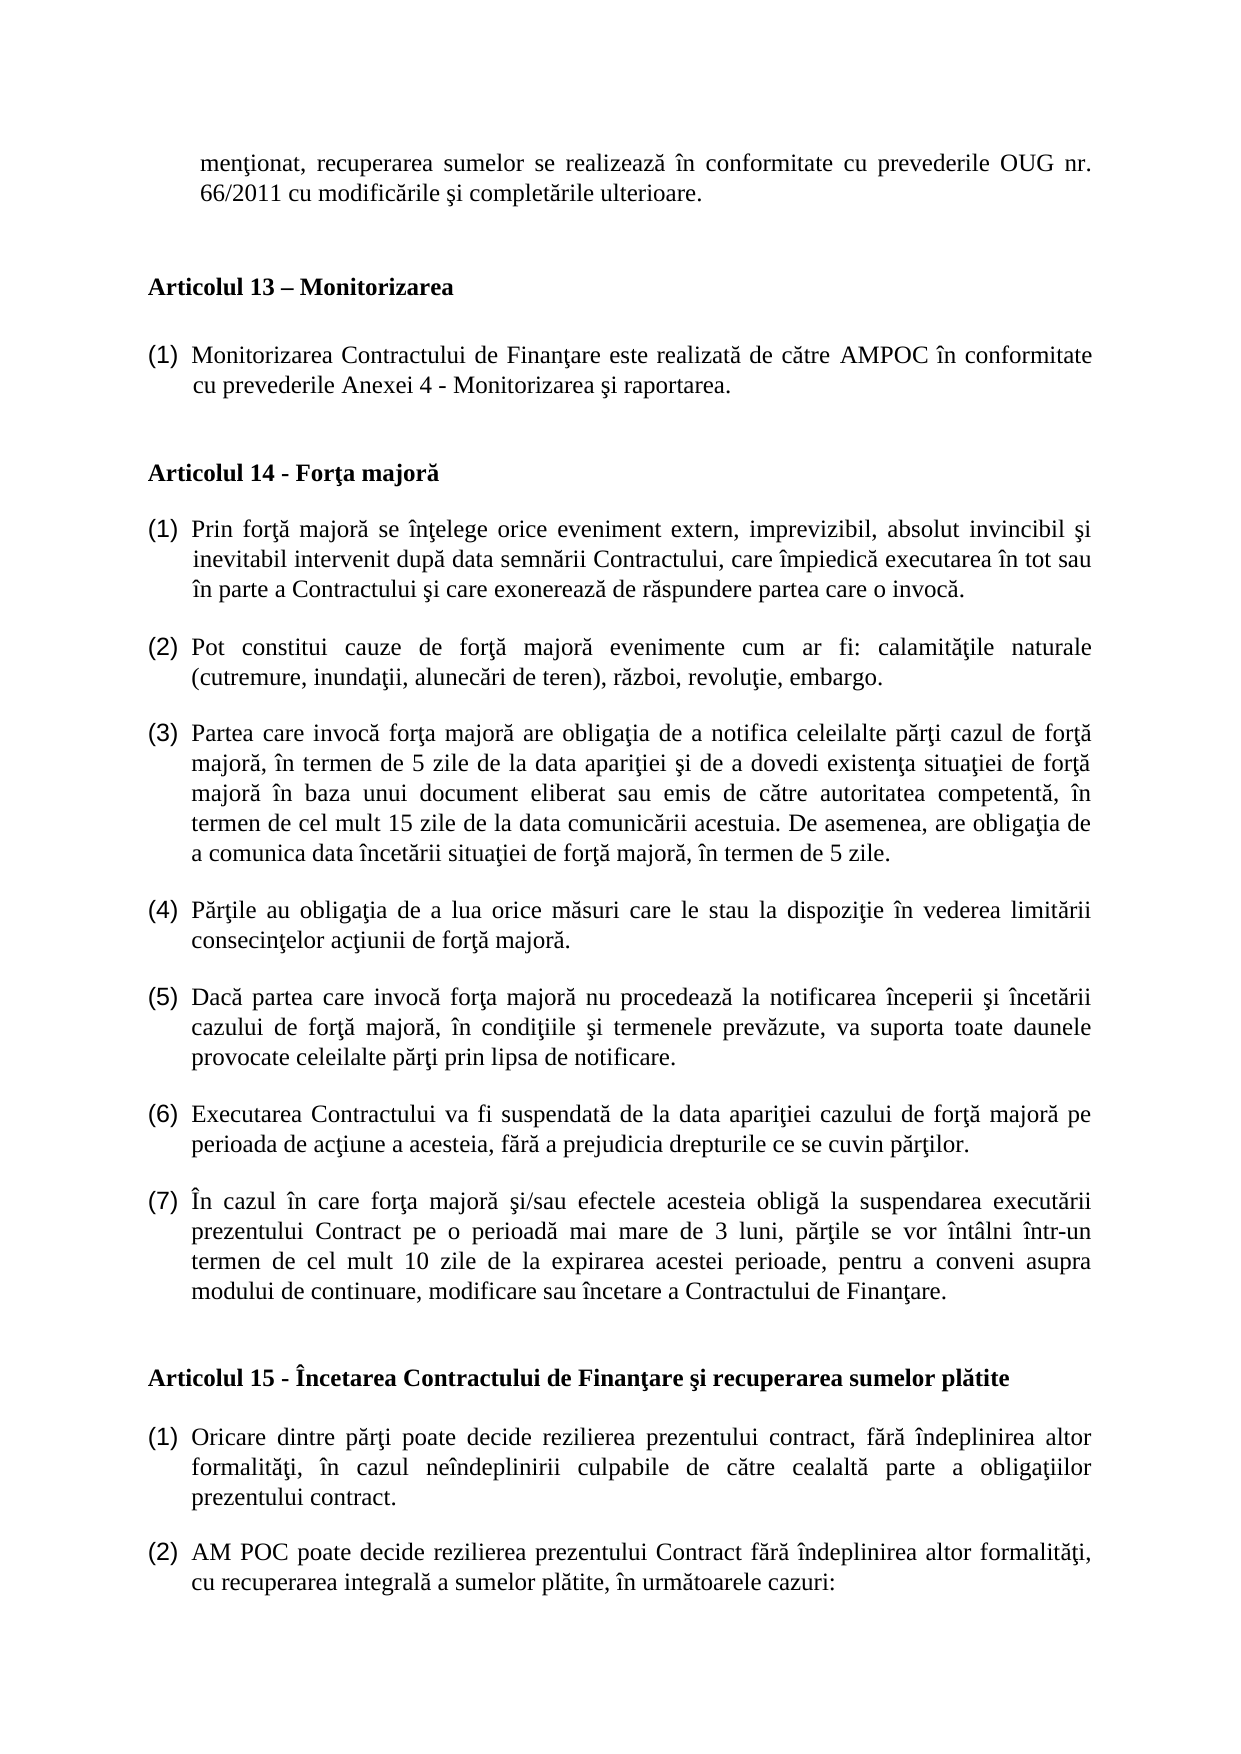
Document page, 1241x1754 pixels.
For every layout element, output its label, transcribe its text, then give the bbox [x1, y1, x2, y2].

text Articolul 15 - Încetarea Contractului de Finanţare şi recuperarea sumelor plătite [148, 1363, 1093, 1392]
list AM POC poate decide rezilierea prezentului Contract fără îndeplinirea altor formalităţi, cu recuperarea integrală a sumelor plătite, în următoarele cazuri: [148, 1536, 1093, 1596]
list Monitorizarea Contractului de Finanţare este realizată de către AMPOC în conformitate cu prevederile Anexei 4 - Monitorizarea şi raportarea. [148, 339, 1093, 399]
list Pot constitui cauze de forţă majoră evenimente cum ar fi: calamităţile naturale (cutremure, inundaţii, alunecări de teren), război, revoluţie, embargo. [148, 631, 1093, 691]
list Dacă partea care invocă forţa majoră nu procedează la notificarea începerii şi încetării cazului de forţă majoră, în condiţiile şi termenele prevăzute, va suporta toate daunele provocate celeilalte părţi prin lipsa de notificare. [148, 982, 1093, 1072]
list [162, 148, 1093, 208]
list Partea care invocă forţa majoră are obligaţia de a notifica celeilalte părţi cazul de forţă majoră, în termen de 5 zile de la data apariţiei şi de a dovedi existenţa situaţiei de forţă majoră în baza unui document eliberat sau emis de către autoritatea competentă, în termen de cel mult 15 zile de la data comunicării acestuia. De asemenea, are obligaţia de a comunica data încetării situaţiei de forţă majoră, în termen de 5 zile. [148, 718, 1093, 868]
list Prin forţă majoră se înţelege orice eveniment extern, imprevizibil, absolut invincibil şi inevitabil intervenit după data semnării Contractului, care împiedică executarea în tot sau în parte a Contractului şi care exonerează de răspundere partea care o invocă. [148, 514, 1093, 604]
list Oricare dintre părţi poate decide rezilierea prezentului contract, fără îndeplinirea altor formalităţi, în cazul neîndeplinirii culpabile de către cealaltă parte a obligaţiilor prezentului contract. [148, 1421, 1093, 1511]
list Executarea Contractului va fi suspendată de la data apariţiei cazului de forţă majoră pe perioada de acţiune a acesteia, fără a prejudicia drepturile ce se cuvin părţilor. [148, 1099, 1093, 1159]
text Articolul 14 - Forţa majoră [148, 458, 1093, 487]
list Părţile au obligaţia de a lua orice măsuri care le stau la dispoziţie în vederea limitării consecinţelor acţiunii de forţă majoră. [148, 895, 1093, 955]
text Articolul 13 – Monitorizarea [148, 272, 1093, 300]
list În cazul în care forţa majoră şi/sau efectele acesteia obligă la suspendarea executării prezentului Contract pe o perioadă mai mare de 3 luni, părţile se vor întâlni într-un termen de cel mult 10 zile de la expirarea acestei perioade, pentru a conveni asupra modului de continuare, modificare sau încetare a Contractului de Finanţare. [148, 1186, 1093, 1306]
